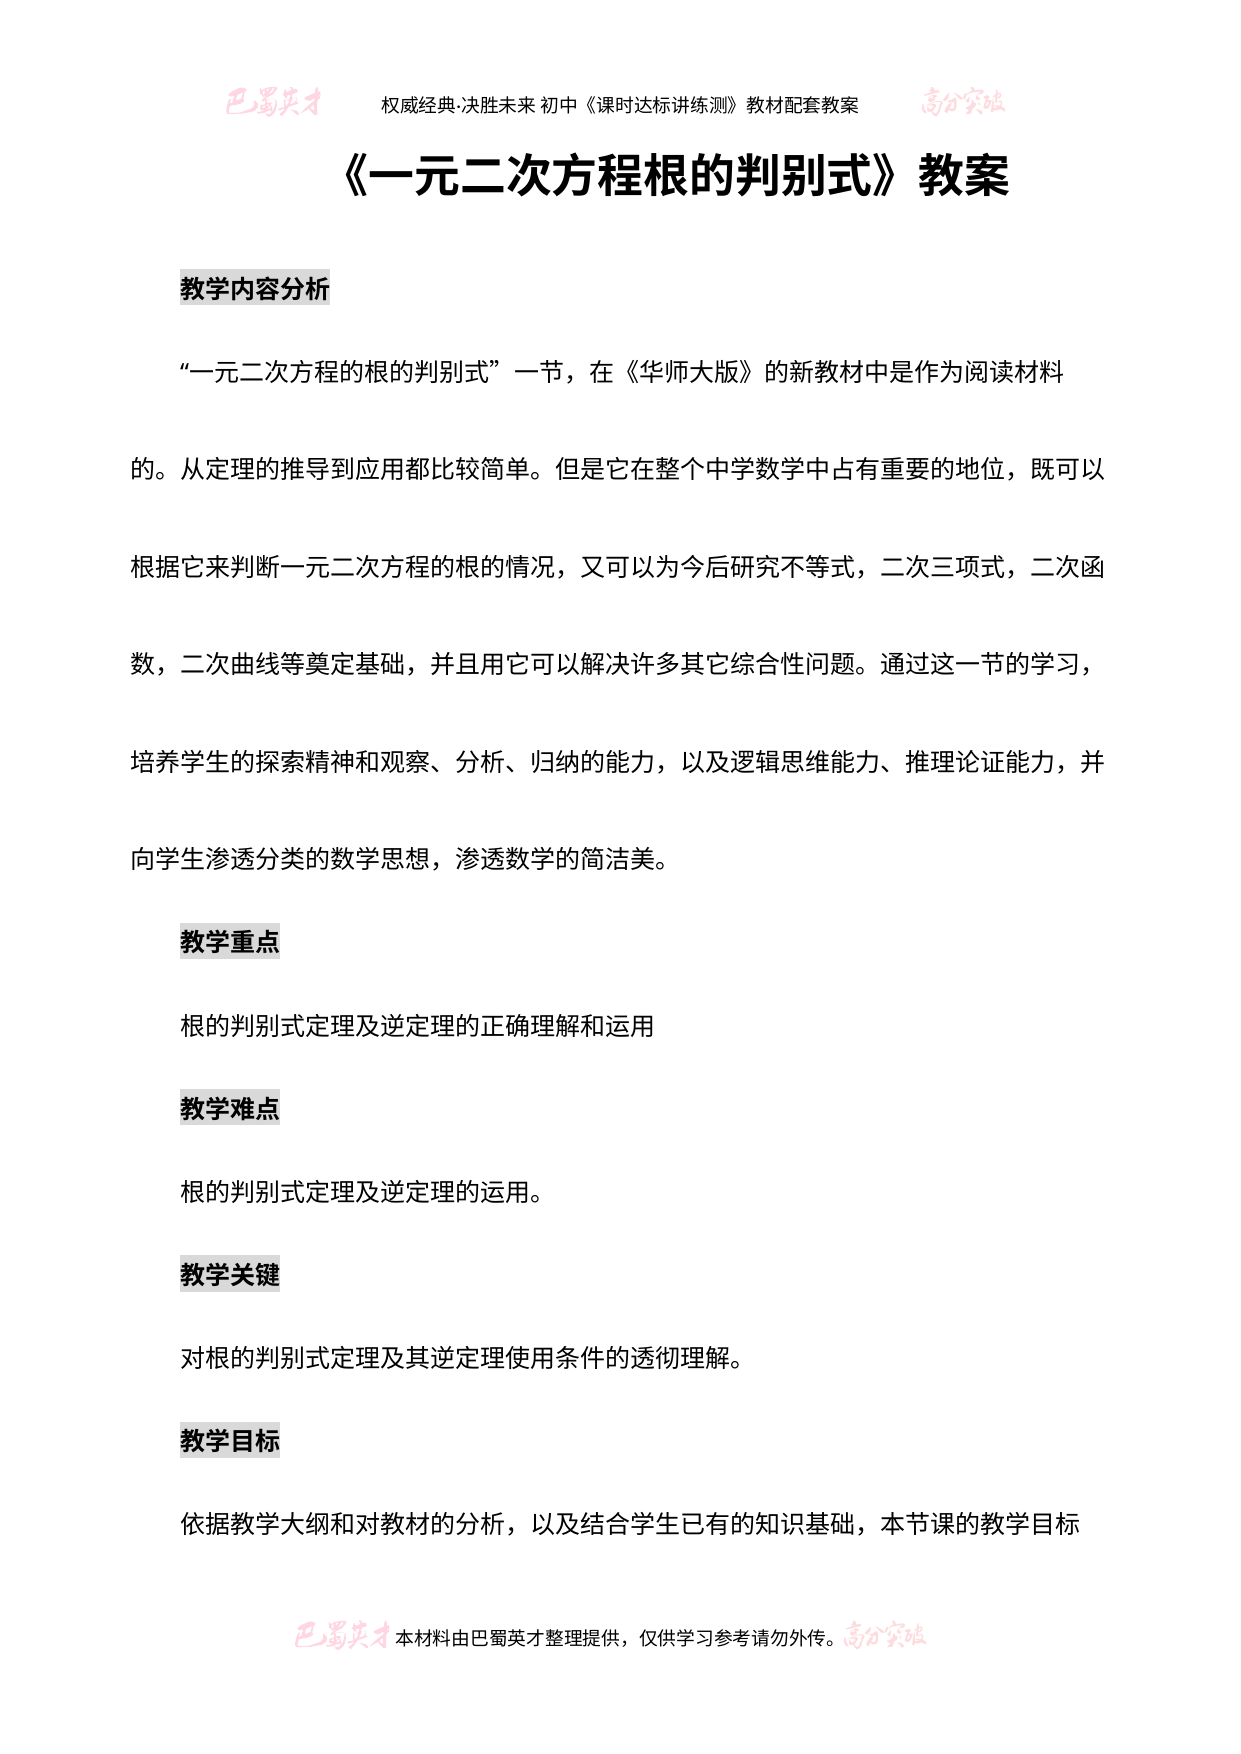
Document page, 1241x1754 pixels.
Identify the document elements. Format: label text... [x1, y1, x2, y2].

text 教学目标 [130, 1407, 1110, 1472]
text “一元二次方程的根的判别式”一节，在《华师大版》的新教材中是作为阅读材料的。从定理的推导到应用都比较简单。但是它在整个中学数学中占有重要的地位，既可以根据它来判断一元二次方程的根的情况，又可以为今后研究不等式，二次三项式，二次函数，二次曲线等奠定基础，并且用它可以解决许多其它综合性问题。通过这一节的学习，培养学生的探索精神和观察、分析、归纳的能力，以及逻辑思维能力、推理论证能力，并向学生渗透分类的数学思想，渗透数学的简洁美。 [130, 338, 1110, 890]
text 教学重点 [130, 908, 1110, 973]
text 根的判别式定理及逆定理的正确理解和运用 [130, 992, 1110, 1057]
text 教学难点 [130, 1075, 1110, 1140]
text 教学关键 [130, 1241, 1110, 1306]
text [130, 1490, 1110, 1555]
text 教学内容分析 [130, 255, 1110, 320]
text 对根的判别式定理及其逆定理使用条件的透彻理解。 [130, 1324, 1110, 1389]
text 根的判别式定理及逆定理的运用。 [130, 1158, 1110, 1223]
text 《一元二次方程根的判别式》教案 [130, 124, 1110, 222]
